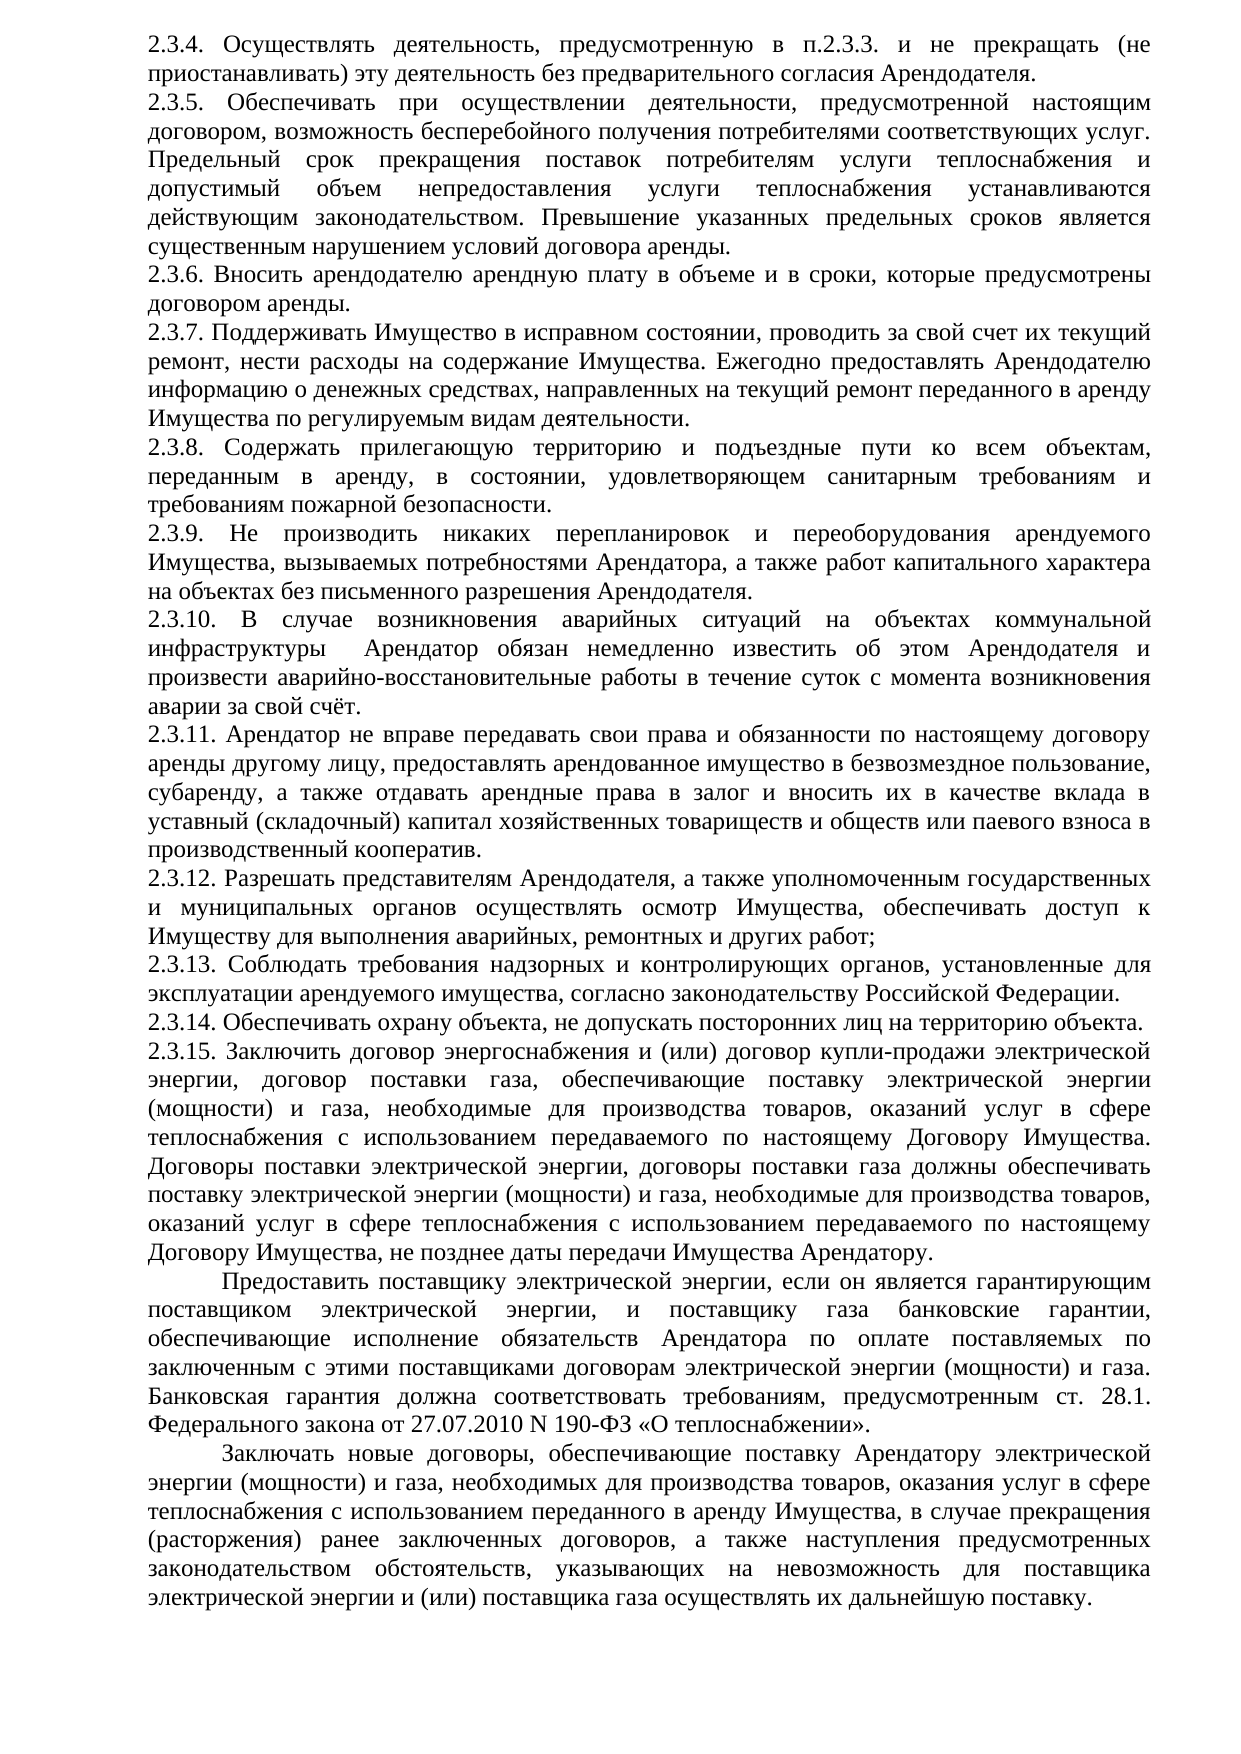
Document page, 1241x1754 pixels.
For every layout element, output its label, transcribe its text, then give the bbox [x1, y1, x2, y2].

text 2.3.15. Заключить договор энергоснабжения и (или) договор купли-продажи электрической энергии, договор поставки газа, обеспечивающие поставку электрической энергии (мощности) и газа, необходимые для производства товаров, оказаний услуг в сфере теплоснабжения с использованием передаваемого по настоящему Договору Имущества. Договоры поставки электрической энергии, договоры поставки газа должны обеспечивать поставку электрической энергии (мощности) и газа, необходимые для производства товаров, оказаний услуг в сфере теплоснабжения с использованием передаваемого по настоящему Договору Имущества, не позднее даты передачи Имущества Арендатору. [148, 1036, 1152, 1266]
text 2.3.12. Разрешать представителям Арендодателя, а также уполномоченным государственных и муниципальных органов осуществлять осмотр Имущества, обеспечивать доступ к Имуществу для выполнения аварийных, ремонтных и других работ; [148, 863, 1152, 949]
text 2.3.5. Обеспечивать при осуществлении деятельности, предусмотренной настоящим договором, возможность бесперебойного получения потребителями соответствующих услуг. Предельный срок прекращения поставок потребителям услуги теплоснабжения и допустимый объем непредоставления услуги теплоснабжения устанавливаются действующим законодательством. Превышение указанных предельных сроков является существенным нарушением условий договора аренды. [148, 87, 1152, 259]
text 2.3.9. Не производить никаких перепланировок и переоборудования арендуемого Имущества, вызываемых потребностями Арендатора, а также работ капитального характера на объектах без письменного разрешения Арендодателя. [148, 518, 1152, 604]
text Предоставить поставщику электрической энергии, если он является гарантирующим поставщиком электрической энергии, и поставщику газа банковские гарантии, обеспечивающие исполнение обязательств Арендатора по оплате поставляемых по заключенным с этими поставщиками договорам электрической энергии (мощности) и газа. Банковская гарантия должна соответствовать требованиям, предусмотренным ст. 28.1. Федерального закона от 27.07.2010 N 190-ФЗ «О теплоснабжении». [148, 1266, 1152, 1438]
text Заключать новые договоры, обеспечивающие поставку Арендатору электрической энергии (мощности) и газа, необходимых для производства товаров, оказания услуг в сфере теплоснабжения с использованием переданного в аренду Имущества, в случае прекращения (расторжения) ранее заключенных договоров, а также наступления предусмотренных законодательством обстоятельств, указывающих на невозможность для поставщика электрической энергии и (или) поставщика газа осуществлять их дальнейшую поставку. [148, 1438, 1152, 1611]
text 2.3.11. Арендатор не вправе передавать свои права и обязанности по настоящему договору аренды другому лицу, предоставлять арендованное имущество в безвозмездное пользование, субаренду, а также отдавать арендные права в залог и вносить их в качестве вклада в уставный (складочный) капитал хозяйственных товариществ и обществ или паевого взноса в производственный кооператив. [148, 719, 1152, 863]
text 2.3.13. Соблюдать требования надзорных и контролирующих органов, установленные для эксплуатации арендуемого имущества, согласно законодательству Российской Федерации. [148, 949, 1152, 1007]
text 2.3.10. В случае возникновения аварийных ситуаций на объектах коммунальной инфраструктуры Арендатор обязан немедленно известить об этом Арендодателя и произвести аварийно-восстановительные работы в течение суток с момента возникновения аварии за свой счёт. [148, 604, 1152, 719]
text 2.3.14. Обеспечивать охрану объекта, не допускать посторонних лиц на территорию объекта. [148, 1007, 1152, 1036]
text 2.3.8. Содержать прилегающую территорию и подъездные пути ко всем объектам, переданным в аренду, в состоянии, удовлетворяющем санитарным требованиям и требованиям пожарной безопасности. [148, 432, 1152, 518]
text 2.3.4. Осуществлять деятельность, предусмотренную в п.2.3.3. и не прекращать (не приостанавливать) эту деятельность без предварительного согласия Арендодателя. [148, 29, 1152, 87]
text 2.3.7. Поддерживать Имущество в исправном состоянии, проводить за свой счет их текущий ремонт, нести расходы на содержание Имущества. Ежегодно предоставлять Арендодателю информацию о денежных средствах, направленных на текущий ремонт переданного в аренду Имущества по регулируемым видам деятельности. [148, 317, 1152, 432]
text 2.3.6. Вносить арендодателю арендную плату в объеме и в сроки, которые предусмотрены договором аренды. [148, 259, 1152, 317]
